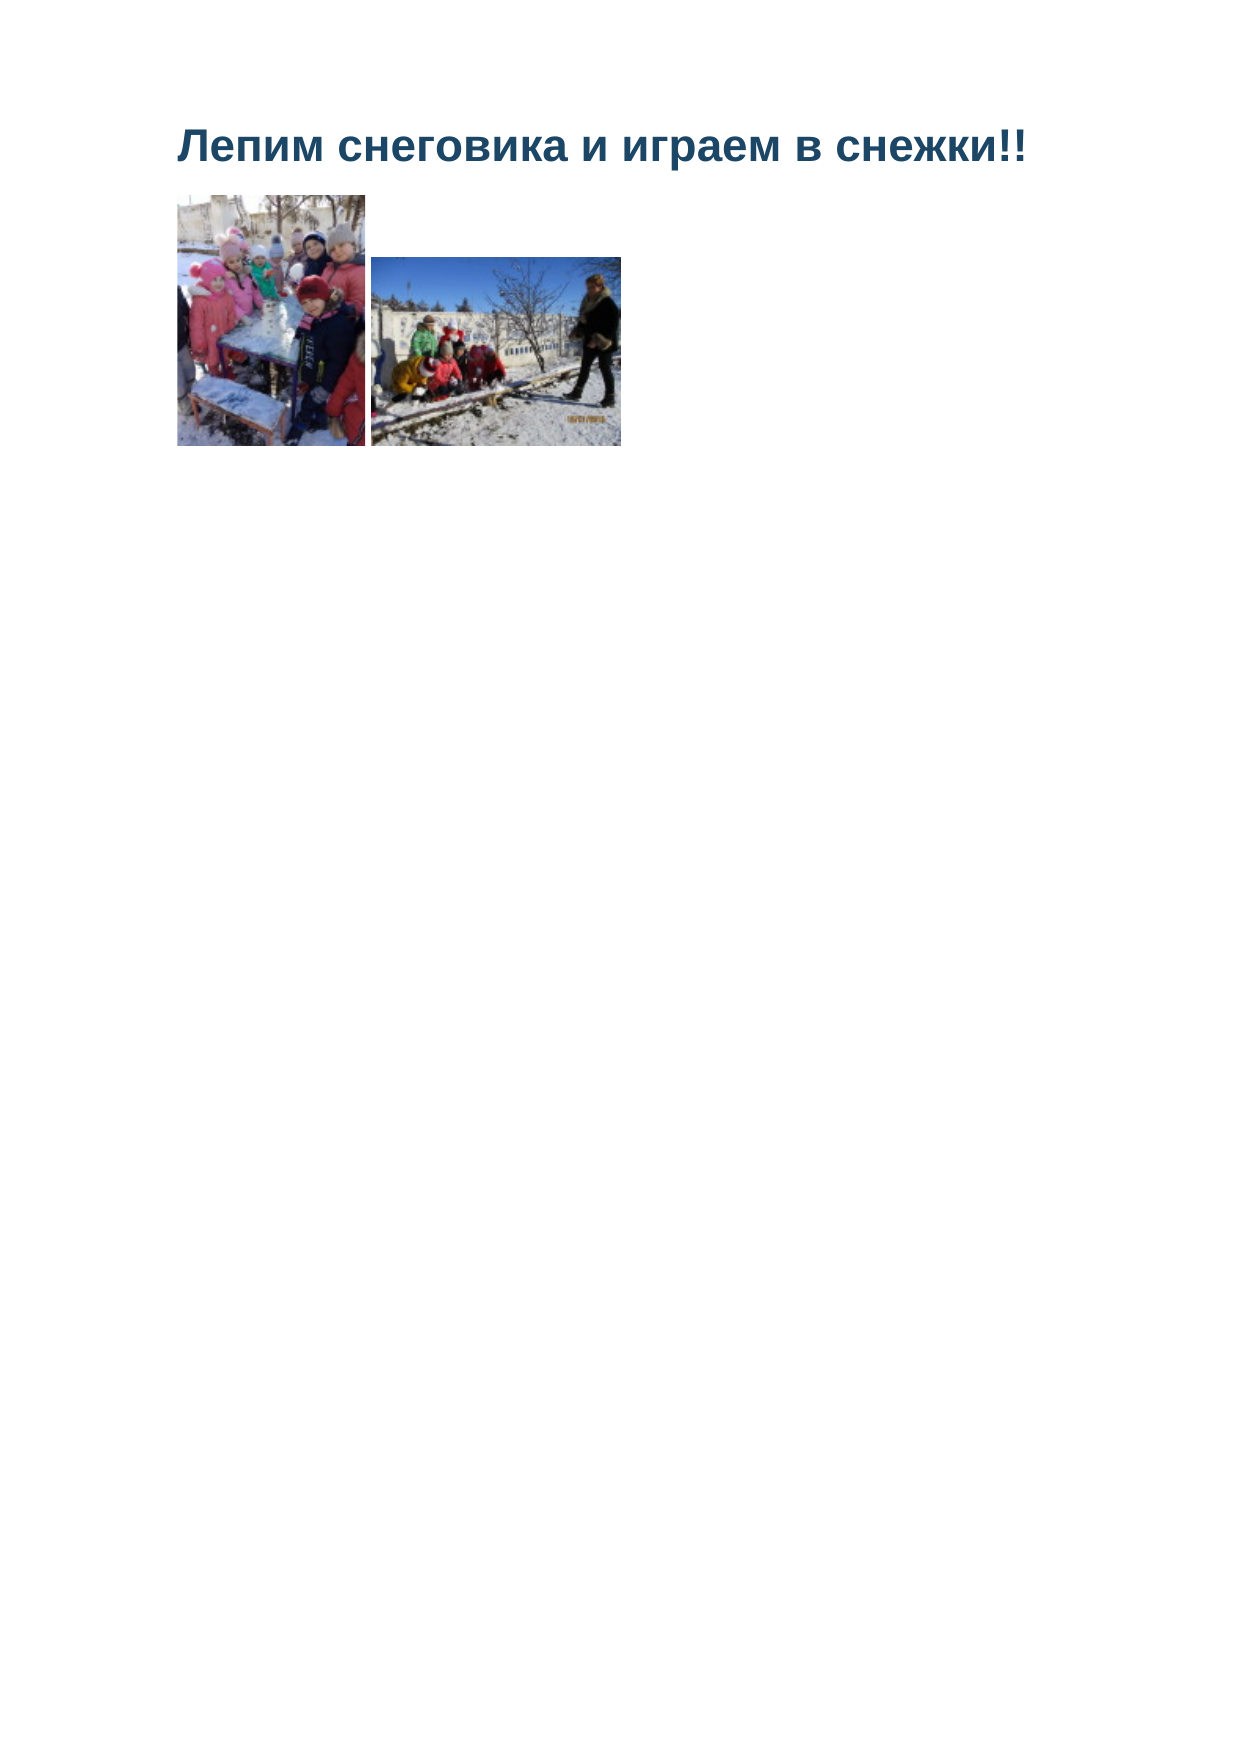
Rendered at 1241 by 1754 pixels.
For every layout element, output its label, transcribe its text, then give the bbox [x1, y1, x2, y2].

picture [177, 195, 366, 446]
text Лепим снеговика и играем в снежки!! [177, 118, 1152, 171]
picture [371, 257, 621, 446]
